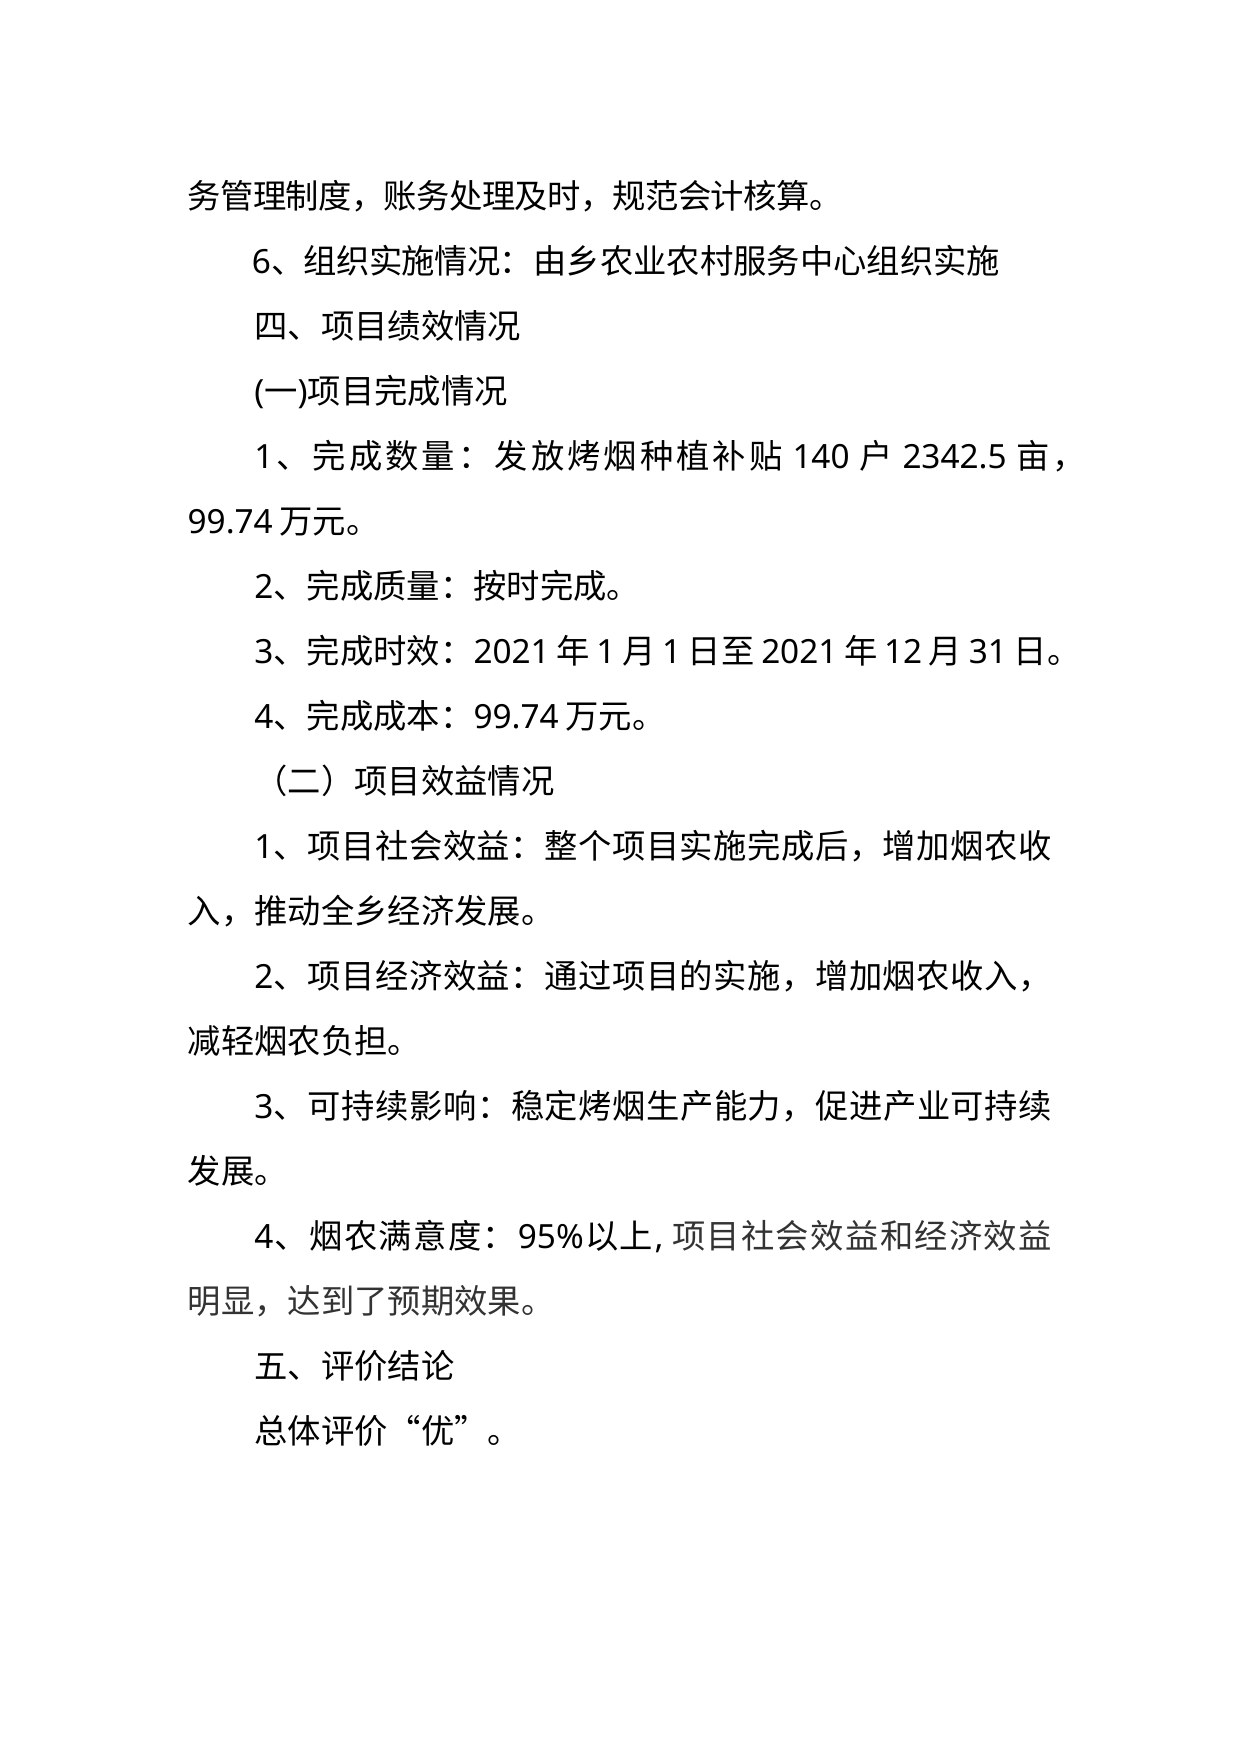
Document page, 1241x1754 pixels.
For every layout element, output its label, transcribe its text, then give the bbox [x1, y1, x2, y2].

text 四、项目绩效情况 [187, 292, 1053, 357]
text 2、完成质量：按时完成。 [187, 552, 1053, 617]
text 3、可持续影响：稳定烤烟生产能力，促进产业可持续发展。 [187, 1072, 1053, 1202]
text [187, 162, 1053, 227]
list 1、完成数量：发放烤烟种植补贴140户2342.5亩，99.74万元。 [187, 422, 1053, 552]
text （二）项目效益情况 [187, 747, 1053, 812]
text 4、完成成本：99.74万元。 [187, 682, 1053, 747]
text 五、评价结论 [187, 1332, 1053, 1397]
text 总体评价“优”。 [187, 1397, 1053, 1462]
text 2、项目经济效益：通过项目的实施，增加烟农收入，减轻烟农负担。 [187, 942, 1053, 1072]
text 3、完成时效：2021年1月1日至2021年12月31日。 [187, 617, 1053, 682]
text 1、项目社会效益：整个项目实施完成后，增加烟农收入，推动全乡经济发展。 [187, 812, 1053, 942]
text 6、组织实施情况：由乡农业农村服务中心组织实施 [187, 227, 1053, 292]
text (一)项目完成情况 [187, 357, 1053, 422]
text 4、烟农满意度：95%以上, 项目社会效益和经济效益明显，达到了预期效果。 [187, 1202, 1053, 1332]
